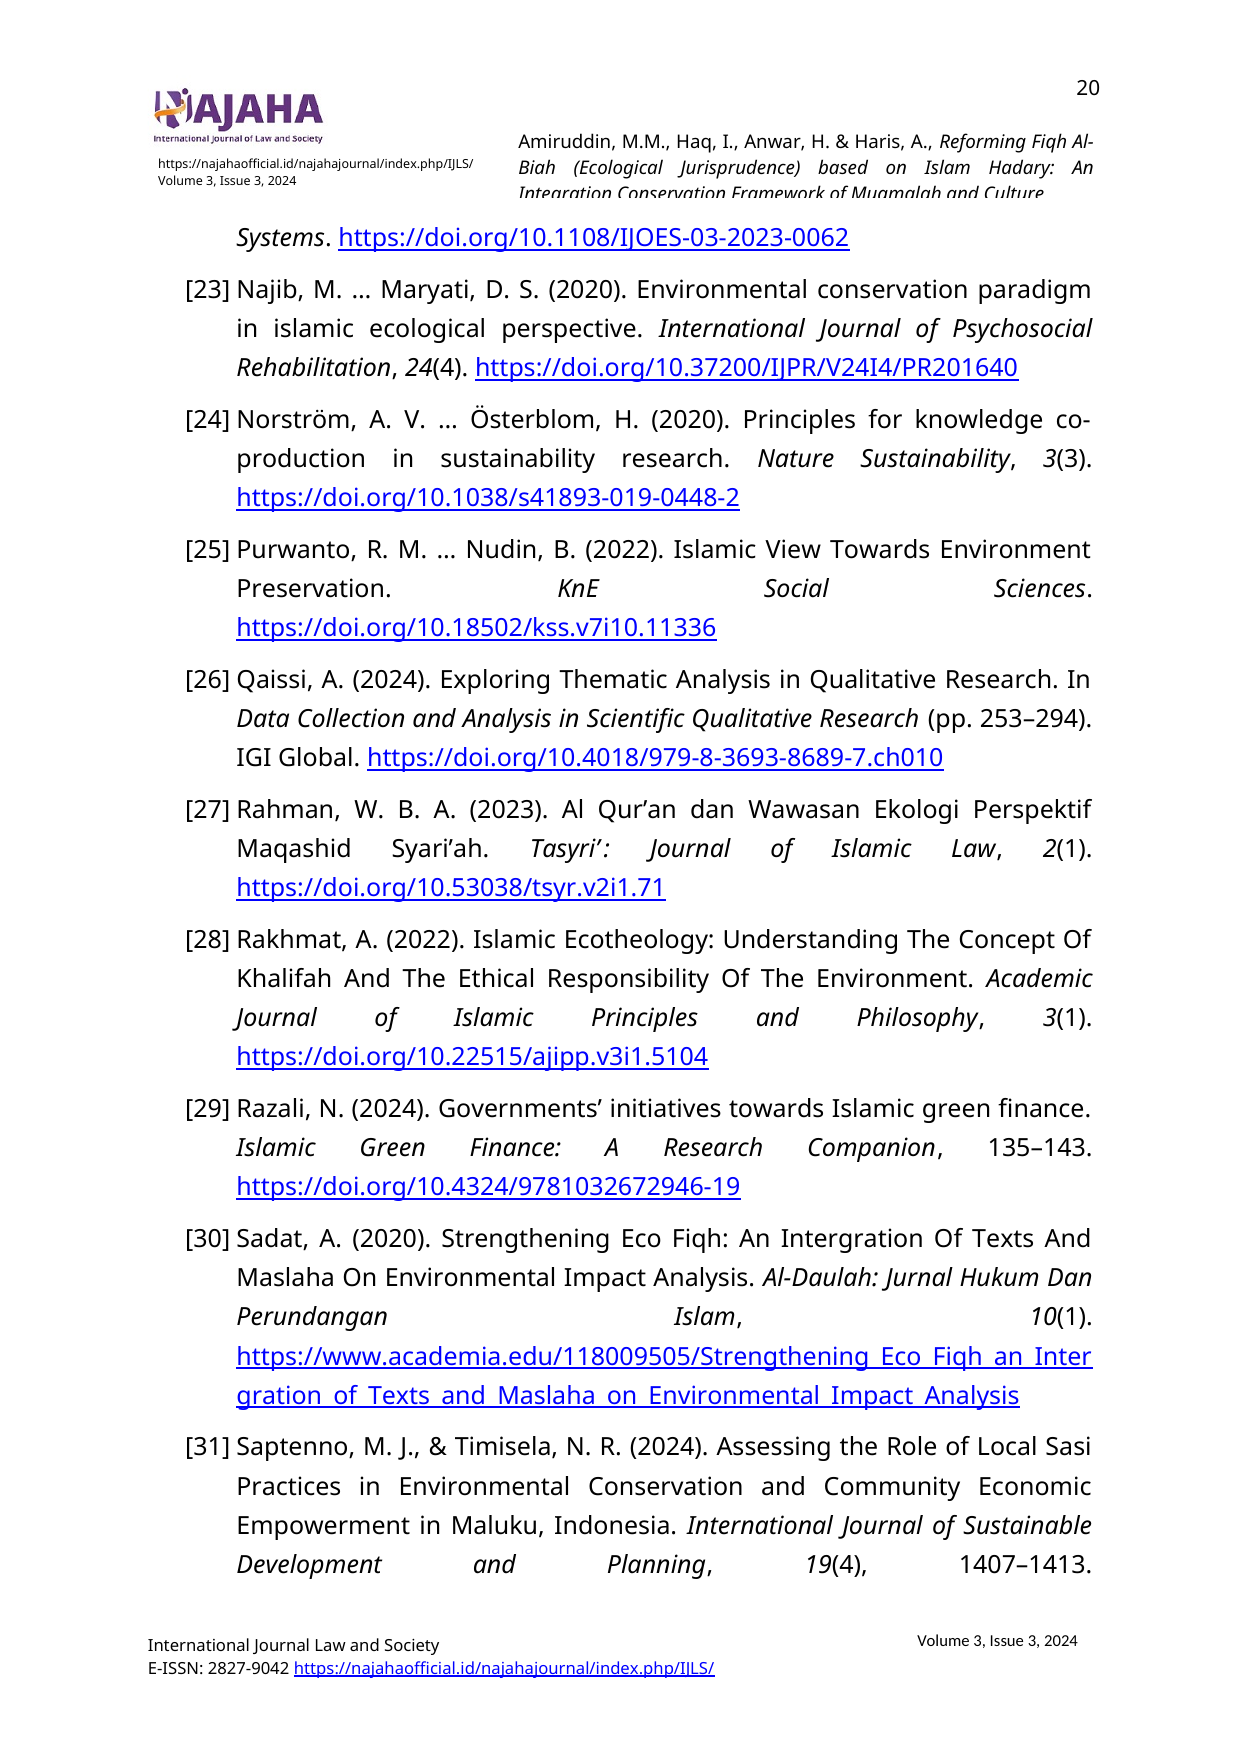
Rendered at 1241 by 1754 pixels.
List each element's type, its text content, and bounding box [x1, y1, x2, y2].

list Norström, A. V. … Österblom, H. (2020). Principles for knowledge co-production in sustainability research. Nature Sustainability, 3(3). https://doi.org/10.1038/s41893-019-0448-2 [185, 402, 1092, 514]
list Sadat, A. (2020). Strengthening Eco Fiqh: An Intergration Of Texts And Maslaha On Environmental Impact Analysis. Al-Daulah: Jurnal Hukum Dan Perundangan Islam, 10(1). https://www.academia.edu/118009505/Strengthening_Eco_Fiqh_an_Intergration_of_Texts_and_Maslaha_on_Environmental_Impact_Analysis [185, 1221, 1092, 1411]
list Purwanto, R. M. … Nudin, B. (2022). Islamic View Towards Environment Preservation. KnE Social Sciences. https://doi.org/10.18502/kss.v7i10.11336 [185, 532, 1092, 644]
list Razali, N. (2024). Governments’ initiatives towards Islamic green finance. Islamic Green Finance: A Research Companion, 135–143. https://doi.org/10.4324/9781032672946-19 [185, 1091, 1092, 1203]
list Rakhmat, A. (2022). Islamic Ecotheology: Understanding The Concept Of Khalifah And The Ethical Responsibility Of The Environment. Academic Journal of Islamic Principles and Philosophy, 3(1). https://doi.org/10.22515/ajipp.v3i1.5104 [185, 922, 1092, 1073]
picture [147, 75, 328, 158]
list Najib, M. … Maryati, D. S. (2020). Environmental conservation paradigm in islamic ecological perspective. International Journal of Psychosocial Rehabilitation, 24(4). https://doi.org/10.37200/IJPR/V24I4/PR201640 [185, 272, 1092, 384]
list Qaissi, A. (2024). Exploring Thematic Analysis in Qualitative Research. In Data Collection and Analysis in Scientific Qualitative Research (pp. 253–294). IGI Global. https://doi.org/10.4018/979-8-3693-8689-7.ch010 [185, 662, 1092, 774]
list Rahman, W. B. A. (2023). Al Qur’an dan Wawasan Ekologi Perspektif Maqashid Syari’ah. Tasyri’ : Journal of Islamic Law, 2(1). https://doi.org/10.53038/tsyr.v2i1.71 [185, 792, 1092, 904]
